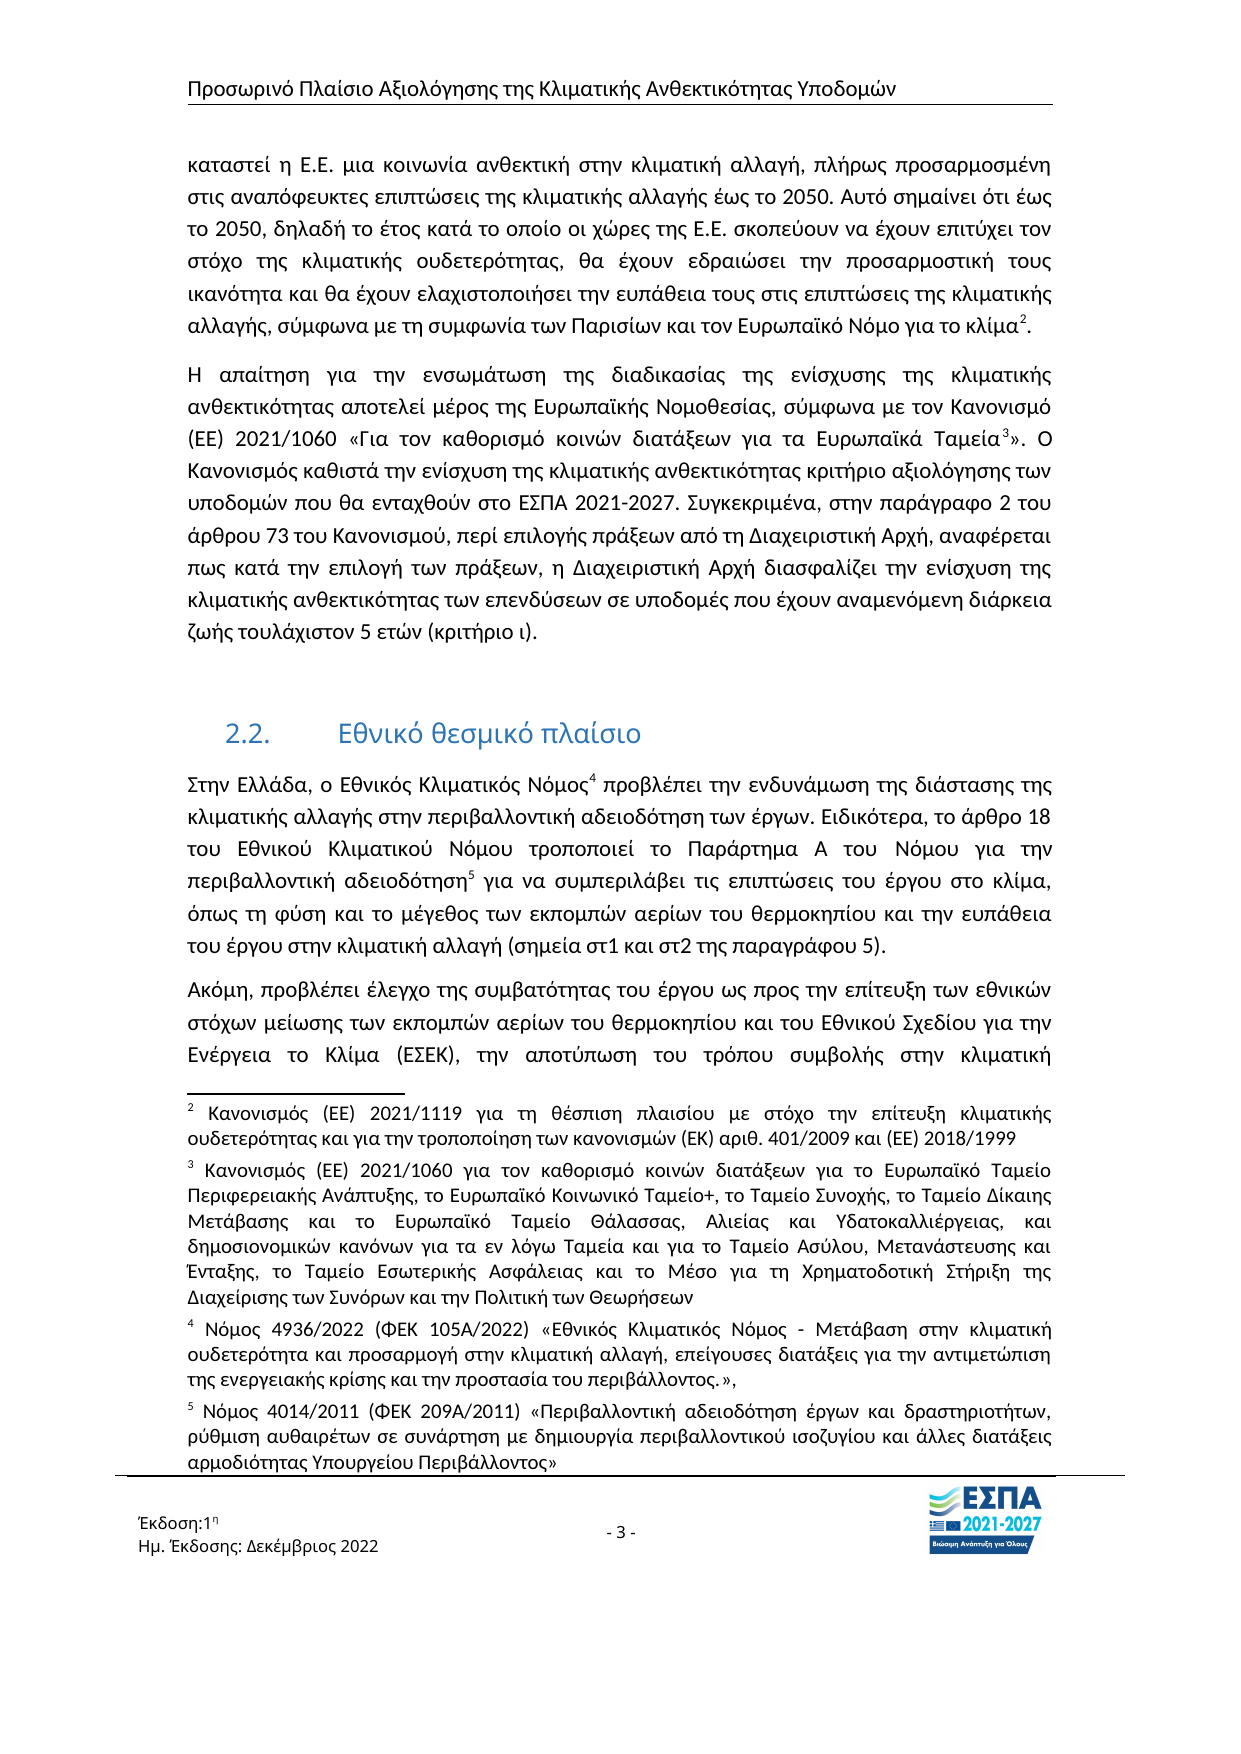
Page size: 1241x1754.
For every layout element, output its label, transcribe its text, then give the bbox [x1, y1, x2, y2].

text Ακόμη, προβλέπει έλεγχο της συμβατότητας του έργου ως προς την επίτευξη των εθνικών στόχων μείωσης των εκπομπών αερίων του θερμοκηπίου και του Εθνικού Σχεδίου για την Ενέργεια το Κλίμα (ΕΣΕΚ), την αποτύπωση του τρόπου συμβολής στην κλιματική ουδετερότητα το 2050, την καταγραφή των ανωτέρω σε πρόγραμμα παρακολούθησης και τη λήψη κατάλληλων μέτρων για τον μετριασμό των εκπομπών αερίων του θερμοκηπίου με ποσοτική τους ανάλυση, όπου αυτό είναι εφικτό (παράγραφος 8α που προστίθεται στο Παράρτημα Α του νόμου για την περιβαλλοντική αδειοδότηση). [187, 976, 1053, 1068]
text Η απαίτηση για την ενσωμάτωση της διαδικασίας της ενίσχυσης της κλιματικής ανθεκτικότητας αποτελεί μέρος της Ευρωπαϊκής Νομοθεσίας, σύμφωνα με τον Κανονισμό (ΕΕ) 2021/1060 «Για τον καθορισμό κοινών διατάξεων για τα Ευρωπαϊκά Ταμεία». Ο Κανονισμός καθιστά την ενίσχυση της κλιματικής ανθεκτικότητας κριτήριο αξιολόγησης των υποδομών που θα ενταχθούν στο ΕΣΠΑ 2021-2027. Συγκεκριμένα, στην παράγραφο 2 του άρθρου 73 του Κανονισμού, περί επιλογής πράξεων από τη Διαχειριστική Αρχή, αναφέρεται πως κατά την επιλογή των πράξεων, η Διαχειριστική Αρχή διασφαλίζει την ενίσχυση της κλιματικής ανθεκτικότητας των επενδύσεων σε υποδομές που έχουν αναμενόμενη διάρκεια ζωής τουλάχιστον 5 ετών (κριτήριο ι). [187, 360, 1053, 645]
text Στην Ελλάδα, ο Εθνικός Κλιματικός Νόμος προβλέπει την ενδυνάμωση της διάστασης της κλιματικής αλλαγής στην περιβαλλοντική αδειοδότηση των έργων. Ειδικότερα, το άρθρο 18 του Εθνικού Κλιματικού Νόμου τροποποιεί το Παράρτημα Α του Nόμου για την περιβαλλοντική αδειοδότηση για να συμπεριλάβει τις επιπτώσεις του έργου στο κλίμα, όπως τη φύση και το μέγεθος των εκπομπών αερίων του θερμοκηπίου και την ευπάθεια του έργου στην κλιματική αλλαγή (σημεία στ1 και στ2 της παραγράφου 5). [187, 770, 1053, 959]
subtitle Εθνικό θεσμικό πλαίσιο [225, 715, 1053, 752]
picture [923, 1482, 1045, 1558]
